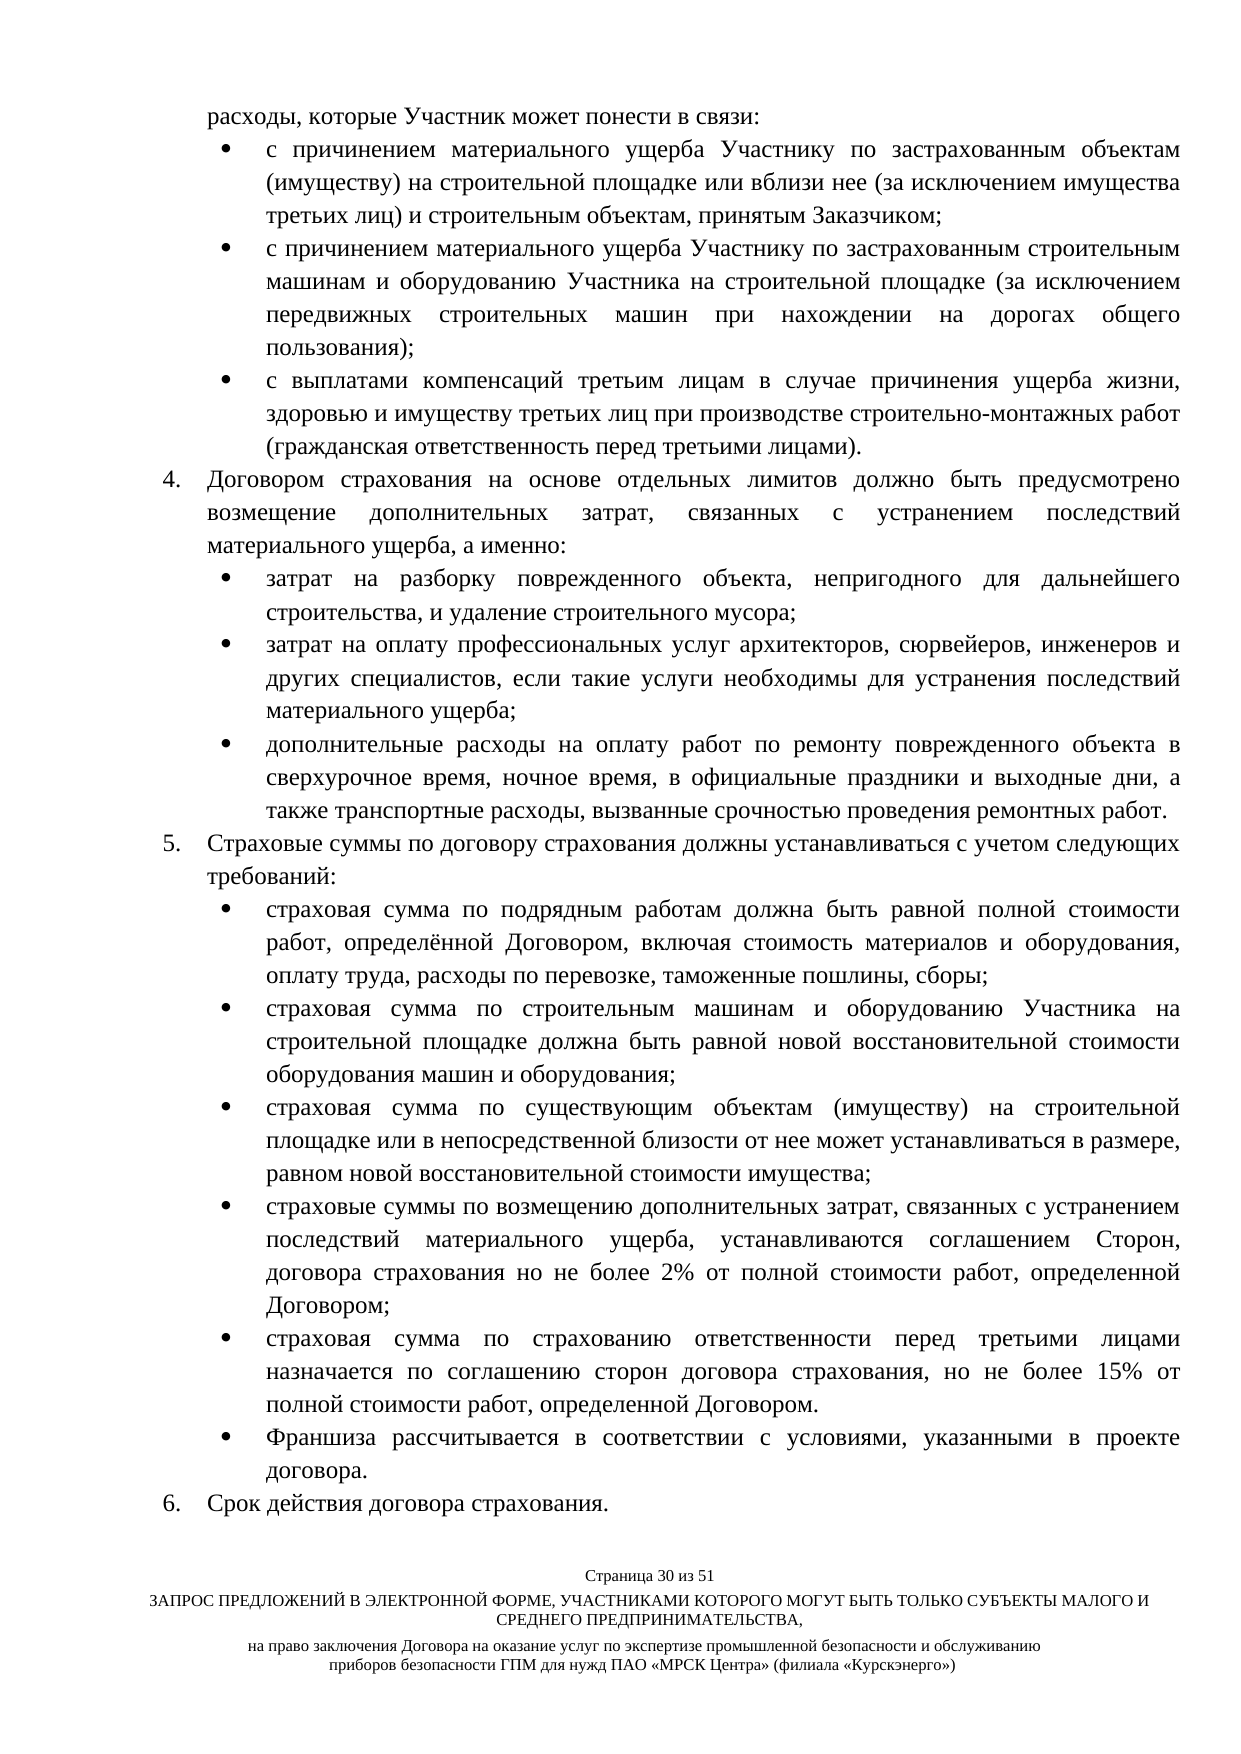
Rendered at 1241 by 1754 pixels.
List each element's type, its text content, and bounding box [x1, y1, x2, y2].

list страховая сумма по подрядным работам должна быть равной полной стоимости работ, определённой Договором, включая стоимость материалов и оборудования, оплату труда, расходы по перевозке, таможенные пошлины, сборы; [222, 894, 1181, 988]
list с причинением материального ущерба Участнику по застрахованным строительным машинам и оборудованию Участника на строительной площадке (за исключением передвижных строительных машин при нахождении на дорогах общего пользования); [222, 233, 1181, 361]
list страховая сумма по строительным машинам и оборудованию Участника на строительной площадке должна быть равной новой восстановительной стоимости оборудования машин и оборудования; [222, 993, 1181, 1088]
list страховая сумма по страхованию ответственности перед третьими лицами назначается по соглашению сторон договора страхования, но не более 15% от полной стоимости работ, определенной Договором. [222, 1323, 1181, 1418]
list Франшиза рассчитывается в соответствии с условиями, указанными в проекте договора. [222, 1422, 1181, 1484]
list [162, 101, 1181, 130]
list Срок действия договора страхования. [162, 1488, 1181, 1517]
list дополнительные расходы на оплату работ по ремонту поврежденного объекта в сверхурочное время, ночное время, в официальные праздники и выходные дни, а также транспортные расходы, вызванные срочностью проведения ремонтных работ. [222, 729, 1181, 823]
list страховая сумма по существующим объектам (имуществу) на строительной площадке или в непосредственной близости от нее может устанавливаться в размере, равном новой восстановительной стоимости имущества; [222, 1092, 1181, 1187]
list с причинением материального ущерба Участнику по застрахованным объектам (имуществу) на строительной площадке или вблизи нее (за исключением имущества третьих лиц) и строительным объектам, принятым Заказчиком; [222, 134, 1181, 229]
list затрат на оплату профессиональных услуг архитекторов, сюрвейеров, инженеров и других специалистов, если такие услуги необходимы для устранения последствий материального ущерба; [222, 629, 1181, 724]
list Страховые суммы по договору страхования должны устанавливаться с учетом следующих требований: [162, 828, 1181, 889]
list затрат на разборку поврежденного объекта, непригодного для дальнейшего строительства, и удаление строительного мусора; [222, 563, 1181, 625]
list с выплатами компенсаций третьим лицам в случае причинения ущерба жизни, здоровью и имуществу третьих лиц при производстве строительно-монтажных работ (гражданская ответственность перед третьими лицами). [222, 365, 1181, 460]
list Договором страхования на основе отдельных лимитов должно быть предусмотрено возмещение дополнительных затрат, связанных с устранением последствий материального ущерба, а именно: [162, 464, 1181, 559]
list страховые суммы по возмещению дополнительных затрат, связанных с устранением последствий материального ущерба, устанавливаются соглашением Сторон, договора страхования но не более 2% от полной стоимости работ, определенной Договором; [222, 1191, 1181, 1319]
